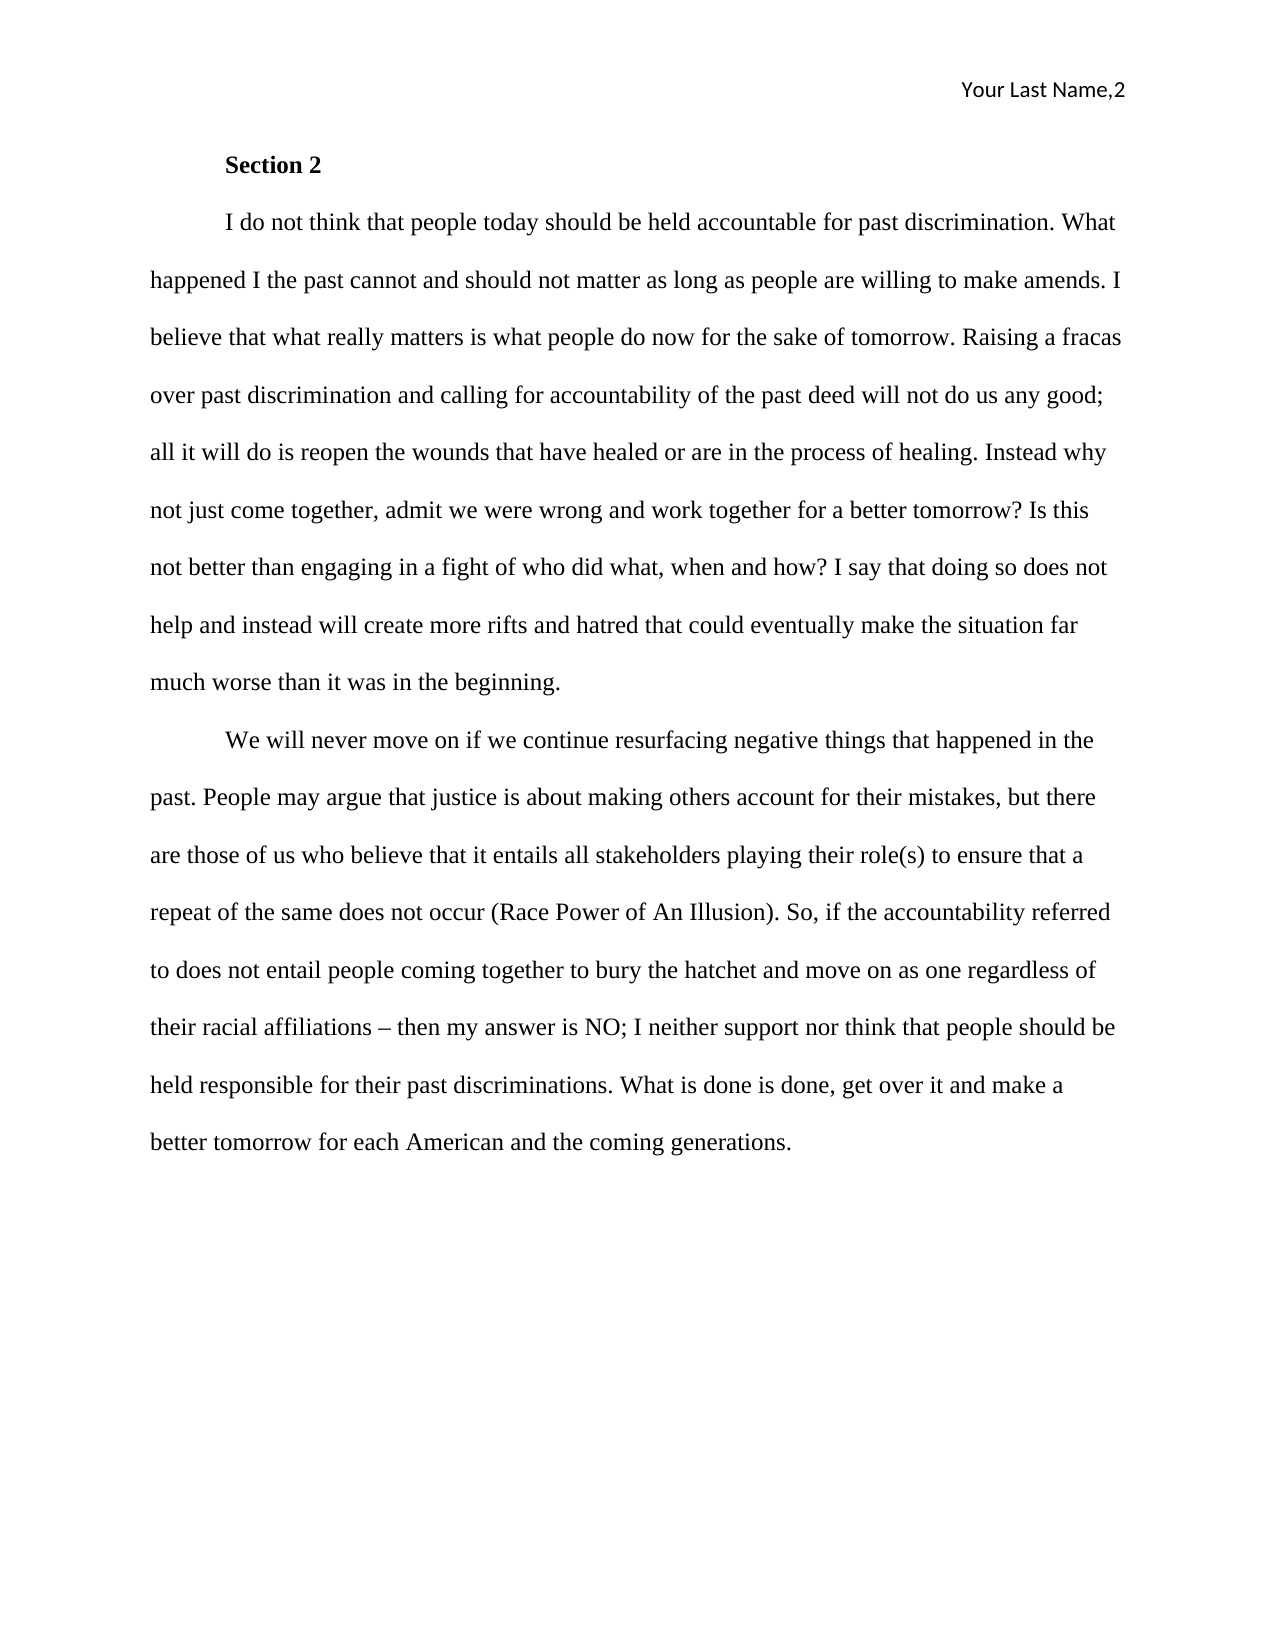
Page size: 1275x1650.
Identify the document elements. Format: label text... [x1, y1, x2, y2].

text I do not think that people today should be held accountable for past discrimination. What happened I the past cannot and should not matter as long as people are willing to make amends. I believe that what really matters is what people do now for the sake of tomorrow. Raising a fracas over past discrimination and calling for accountability of the past deed will not do us any good; all it will do is reopen the wounds that have healed or are in the process of healing. Instead why not just come together, admit we were wrong and work together for a better tomorrow? Is this not better than engaging in a fight of who did what, when and how? I say that doing so does not help and instead will create more rifts and hatred that could eventually make the situation far much worse than it was in the beginning. [150, 207, 1125, 696]
text We will never move on if we continue resurfacing negative things that happened in the past. People may argue that justice is about making others account for their mistakes, but there are those of us who believe that it entails all stakeholders playing their role(s) to ensure that a repeat of the same does not occur (Race Power of An Illusion). So, if the accountability referred to does not entail people coming together to bury the hatchet and move on as one regardless of their racial affiliations – then my answer is NO; I neither support nor think that people should be held responsible for their past discriminations. What is done is done, get over it and make a better tomorrow for each American and the coming generations. [150, 725, 1125, 1156]
text Section 2 [150, 150, 1125, 179]
